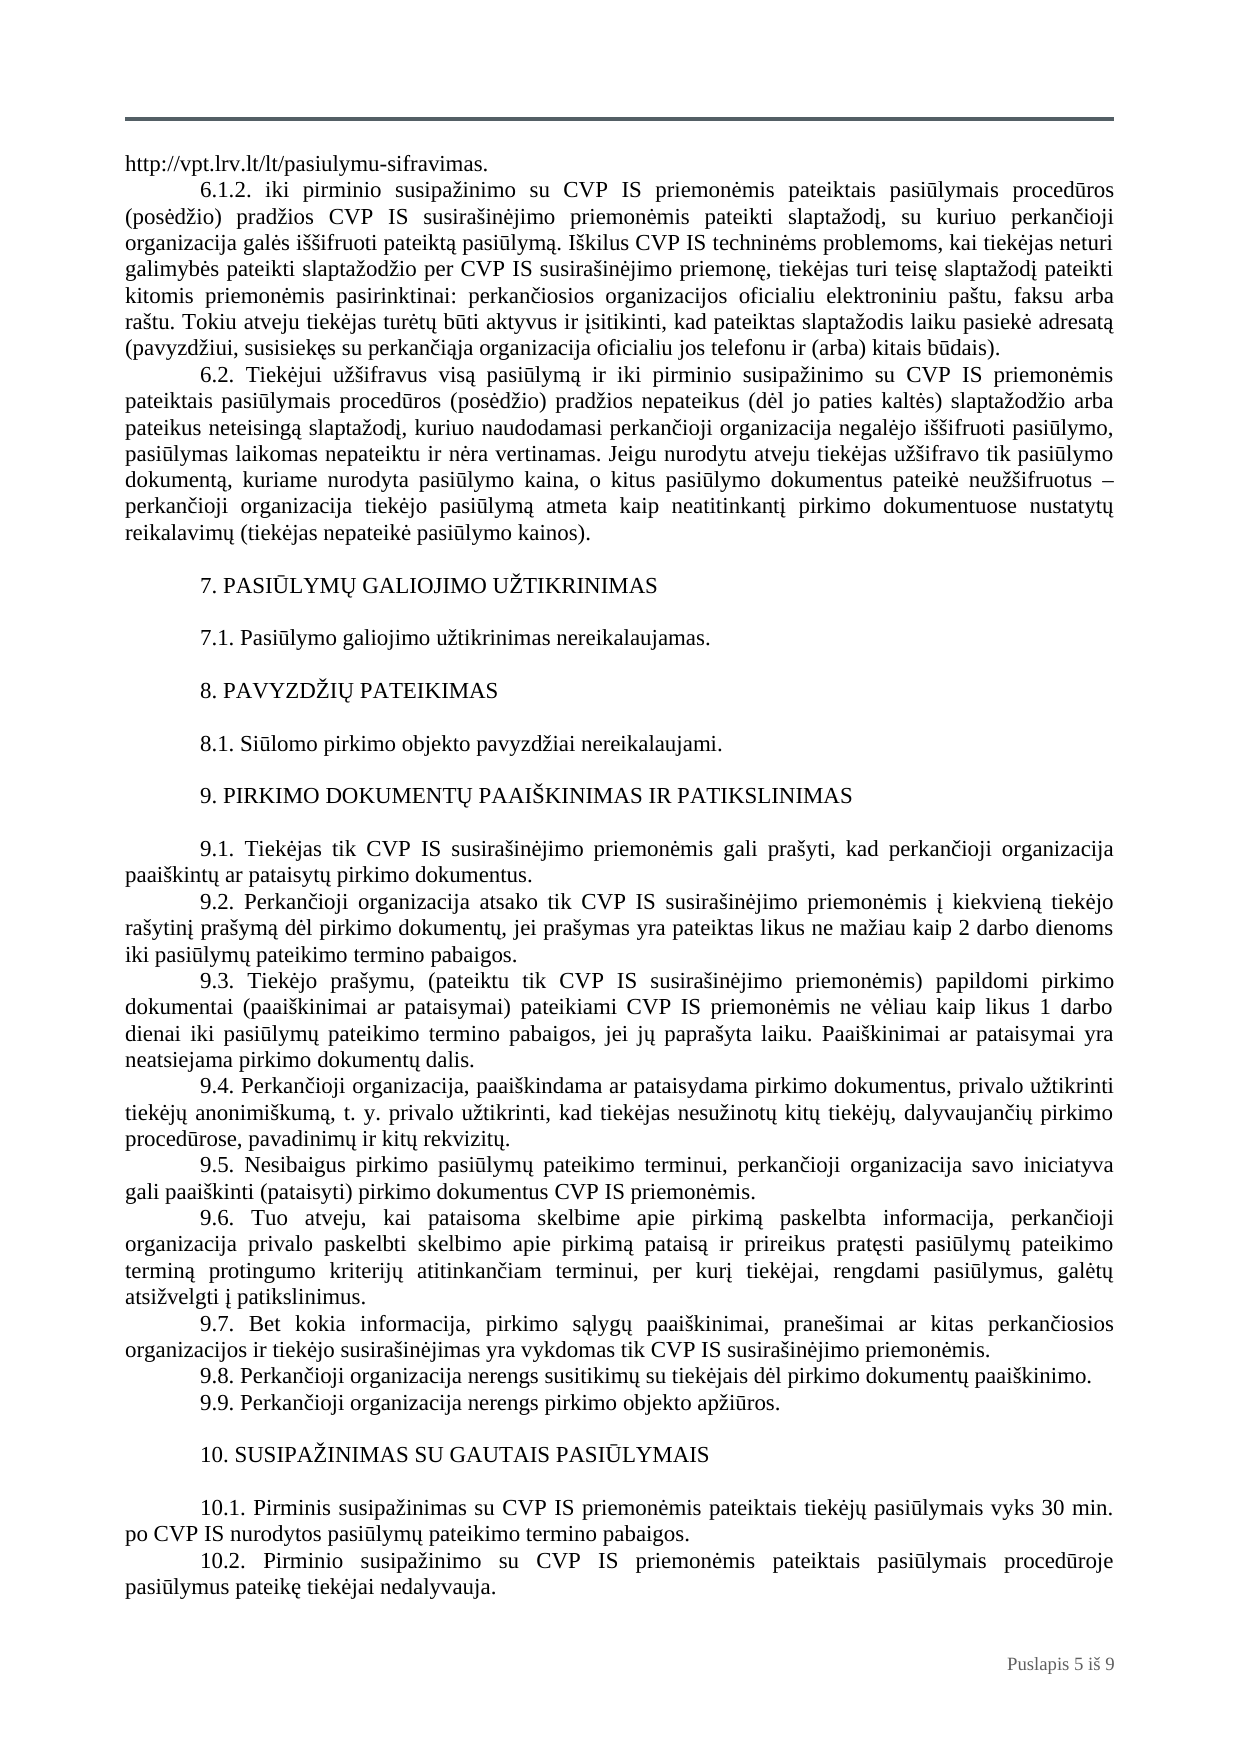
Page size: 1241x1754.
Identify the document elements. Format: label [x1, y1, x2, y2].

text [125, 150, 1115, 1599]
